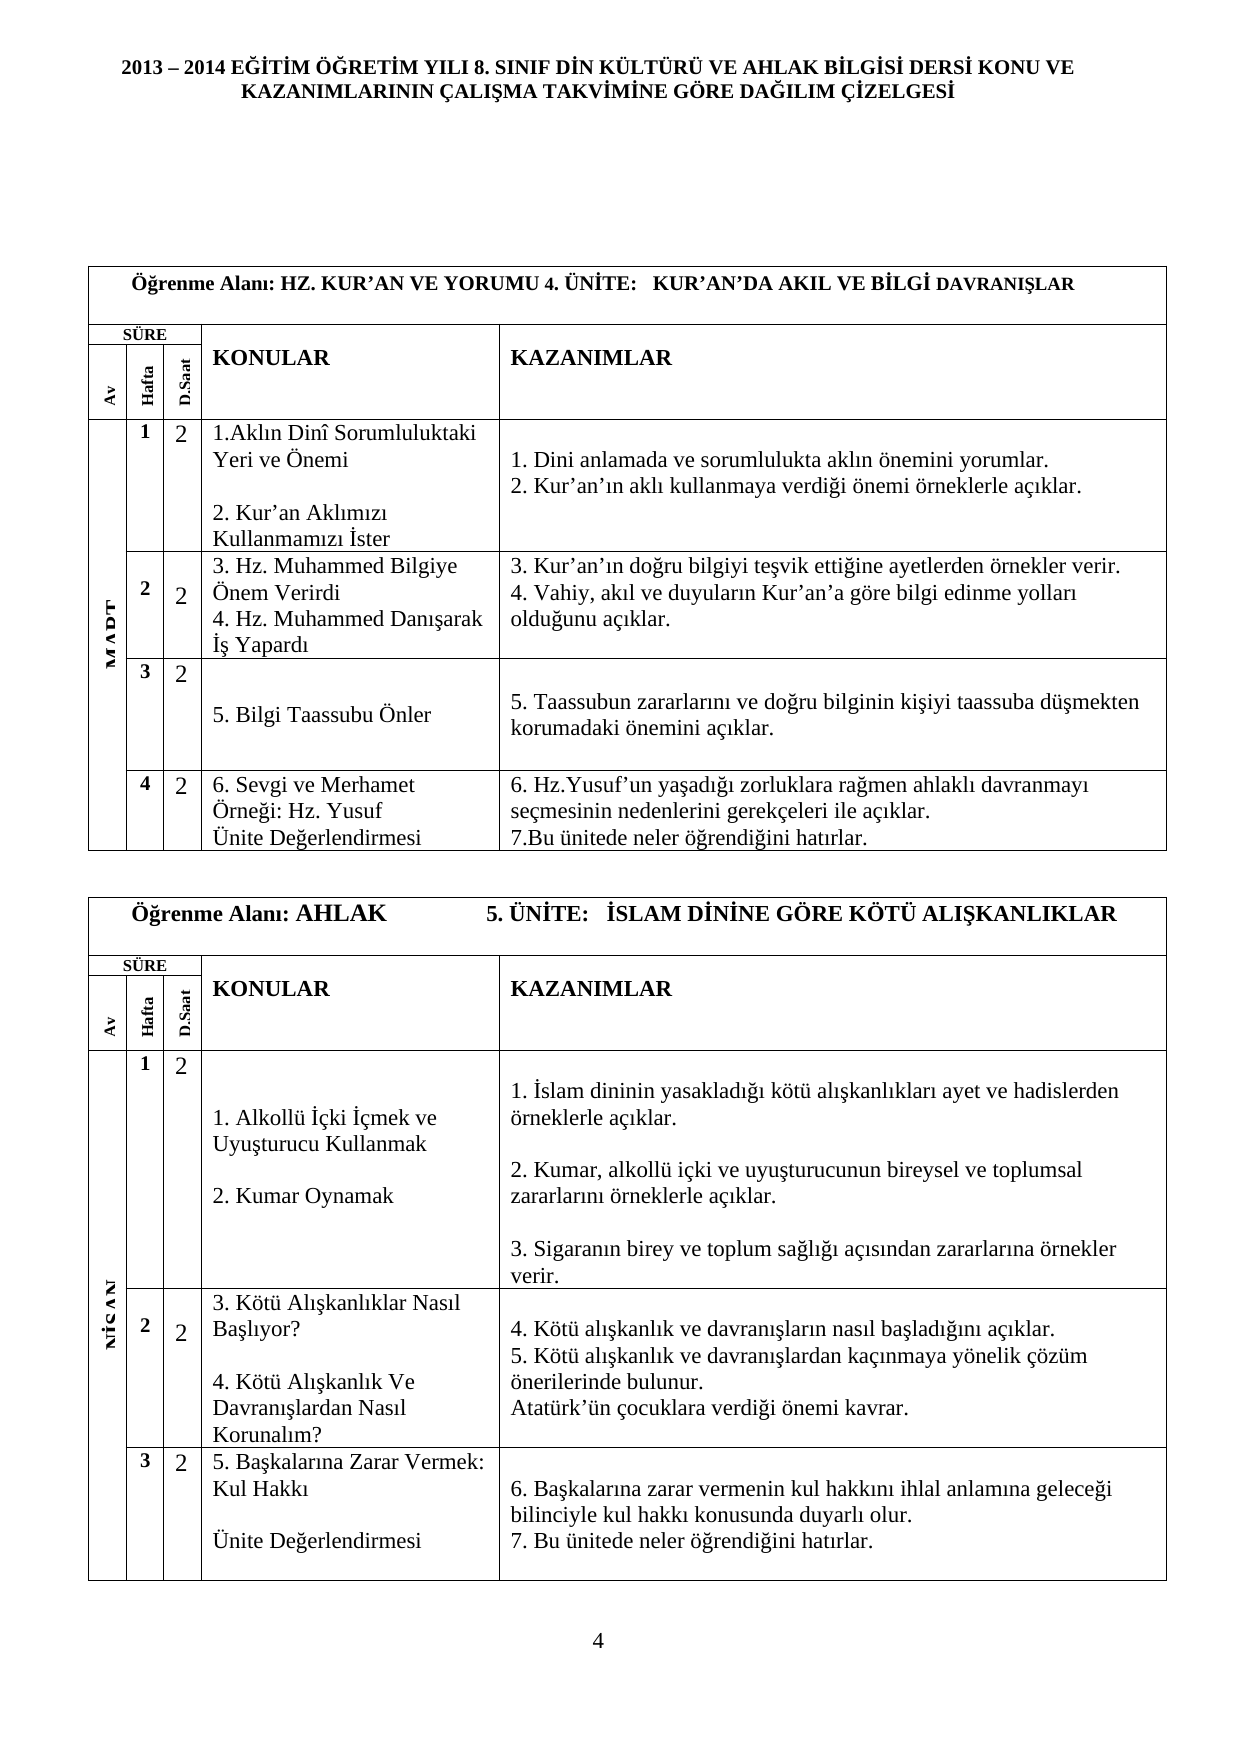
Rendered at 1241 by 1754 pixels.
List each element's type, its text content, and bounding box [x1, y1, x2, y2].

table_cell KONULAR [202, 325, 499, 418]
table_cell 1. İslam dininin yasakladığı kötü alışkanlıkları ayet ve hadislerden örneklerle açıklar. 2. Kumar, alkollü içki ve uyuşturucunun bireysel ve toplumsal zararlarını örneklerle açıklar. 3. Sigaranın birey ve toplum sağlığı açısından zararlarına örnekler verir. [500, 1051, 1166, 1288]
table_cell Hafta [127, 345, 163, 418]
table_cell 3. Hz. Muhammed Bilgiye Önem Verirdi 4. Hz. Muhammed Danışarak İş Yapardı [202, 552, 499, 658]
table_header Öğrenme Alanı: HZ. KUR’AN VE YORUMU 4. ÜNİTE: KUR’AN’DA AKIL VE BİLGİ DAVRANIŞLAR [89, 267, 1166, 323]
table_cell SÜRE [89, 956, 201, 975]
table_cell 2 [127, 1289, 163, 1447]
table_cell 2 [164, 1051, 201, 1288]
table_cell 2 [164, 1289, 201, 1447]
table_cell 4 [127, 771, 163, 850]
table_cell 5. Taassubun zararlarını ve doğru bilginin kişiyi taassuba düşmekten korumadaki önemini açıklar. [500, 659, 1166, 770]
table_cell 6. Başkalarına zarar vermenin kul hakkını ihlal anlamına geleceği bilinciyle kul hakkı konusunda duyarlı olur. 7. Bu ünitede neler öğrendiğini hatırlar. [500, 1448, 1166, 1580]
table_cell 6. Sevgi ve Merhamet Örneği: Hz. Yusuf Ünite Değerlendirmesi [202, 771, 499, 850]
table_cell 2 [164, 659, 201, 770]
table_cell Hafta [127, 976, 163, 1050]
table_cell 2 [164, 552, 201, 658]
table_cell 1.Aklın Dinî Sorumluluktaki Yeri ve Önemi 2. Kur’an Aklımızı Kullanmamızı İster [202, 420, 499, 551]
table_cell D.Saati [164, 976, 201, 1050]
table_cell D.Saati [164, 345, 201, 418]
table_cell 3 [127, 659, 163, 770]
table_cell 2 [164, 420, 201, 551]
table_cell 1. Dini anlamada ve sorumlulukta aklın önemini yorumlar. 2. Kur’an’ın aklı kullanmaya verdiği önemi örneklerle açıklar. [500, 420, 1166, 551]
table_cell KAZANIMLAR [500, 325, 1166, 418]
table_cell MART [89, 420, 126, 850]
table_cell 3. Kur’an’ın doğru bilgiyi teşvik ettiğine ayetlerden örnekler verir. 4. Vahiy, akıl ve duyuların Kur’an’a göre bilgi edinme yolları olduğunu açıklar. [500, 552, 1166, 658]
table_cell 1. Alkollü İçki İçmek ve Uyuşturucu Kullanmak 2. Kumar Oynamak [202, 1051, 499, 1288]
table_cell KAZANIMLAR [500, 956, 1166, 1050]
table_cell 5. Başkalarına Zarar Vermek: Kul Hakkı Ünite Değerlendirmesi [202, 1448, 499, 1580]
table_cell 3 [127, 1448, 163, 1580]
table_header Öğrenme Alanı: AHLAK 5. ÜNİTE: İSLAM DİNİNE GÖRE KÖTÜ ALIŞKANLIKLAR [89, 898, 1166, 955]
table_cell Ay [89, 345, 126, 418]
table_cell NİSAN [89, 1051, 126, 1580]
table_cell 2 [127, 552, 163, 658]
table_cell SÜRE [89, 325, 201, 344]
table_cell Ay [89, 976, 126, 1050]
table_cell 4. Kötü alışkanlık ve davranışların nasıl başladığını açıklar. 5. Kötü alışkanlık ve davranışlardan kaçınmaya yönelik çözüm önerilerinde bulunur. Atatürk’ün çocuklara verdiği önemi kavrar. [500, 1289, 1166, 1447]
table_cell 5. Bilgi Taassubu Önler [202, 659, 499, 770]
table_cell 1 [127, 1051, 163, 1288]
table_cell 2 [164, 1448, 201, 1580]
table_cell 3. Kötü Alışkanlıklar Nasıl Başlıyor? 4. Kötü Alışkanlık Ve Davranışlardan Nasıl Korunalım? [202, 1289, 499, 1447]
table_cell 6. Hz.Yusuf’un yaşadığı zorluklara rağmen ahlaklı davranmayı seçmesinin nedenlerini gerekçeleri ile açıklar. 7.Bu ünitede neler öğrendiğini hatırlar. [500, 771, 1166, 850]
table_cell KONULAR [202, 956, 499, 1050]
table_cell 1 [127, 420, 163, 551]
table_cell 2 [164, 771, 201, 850]
